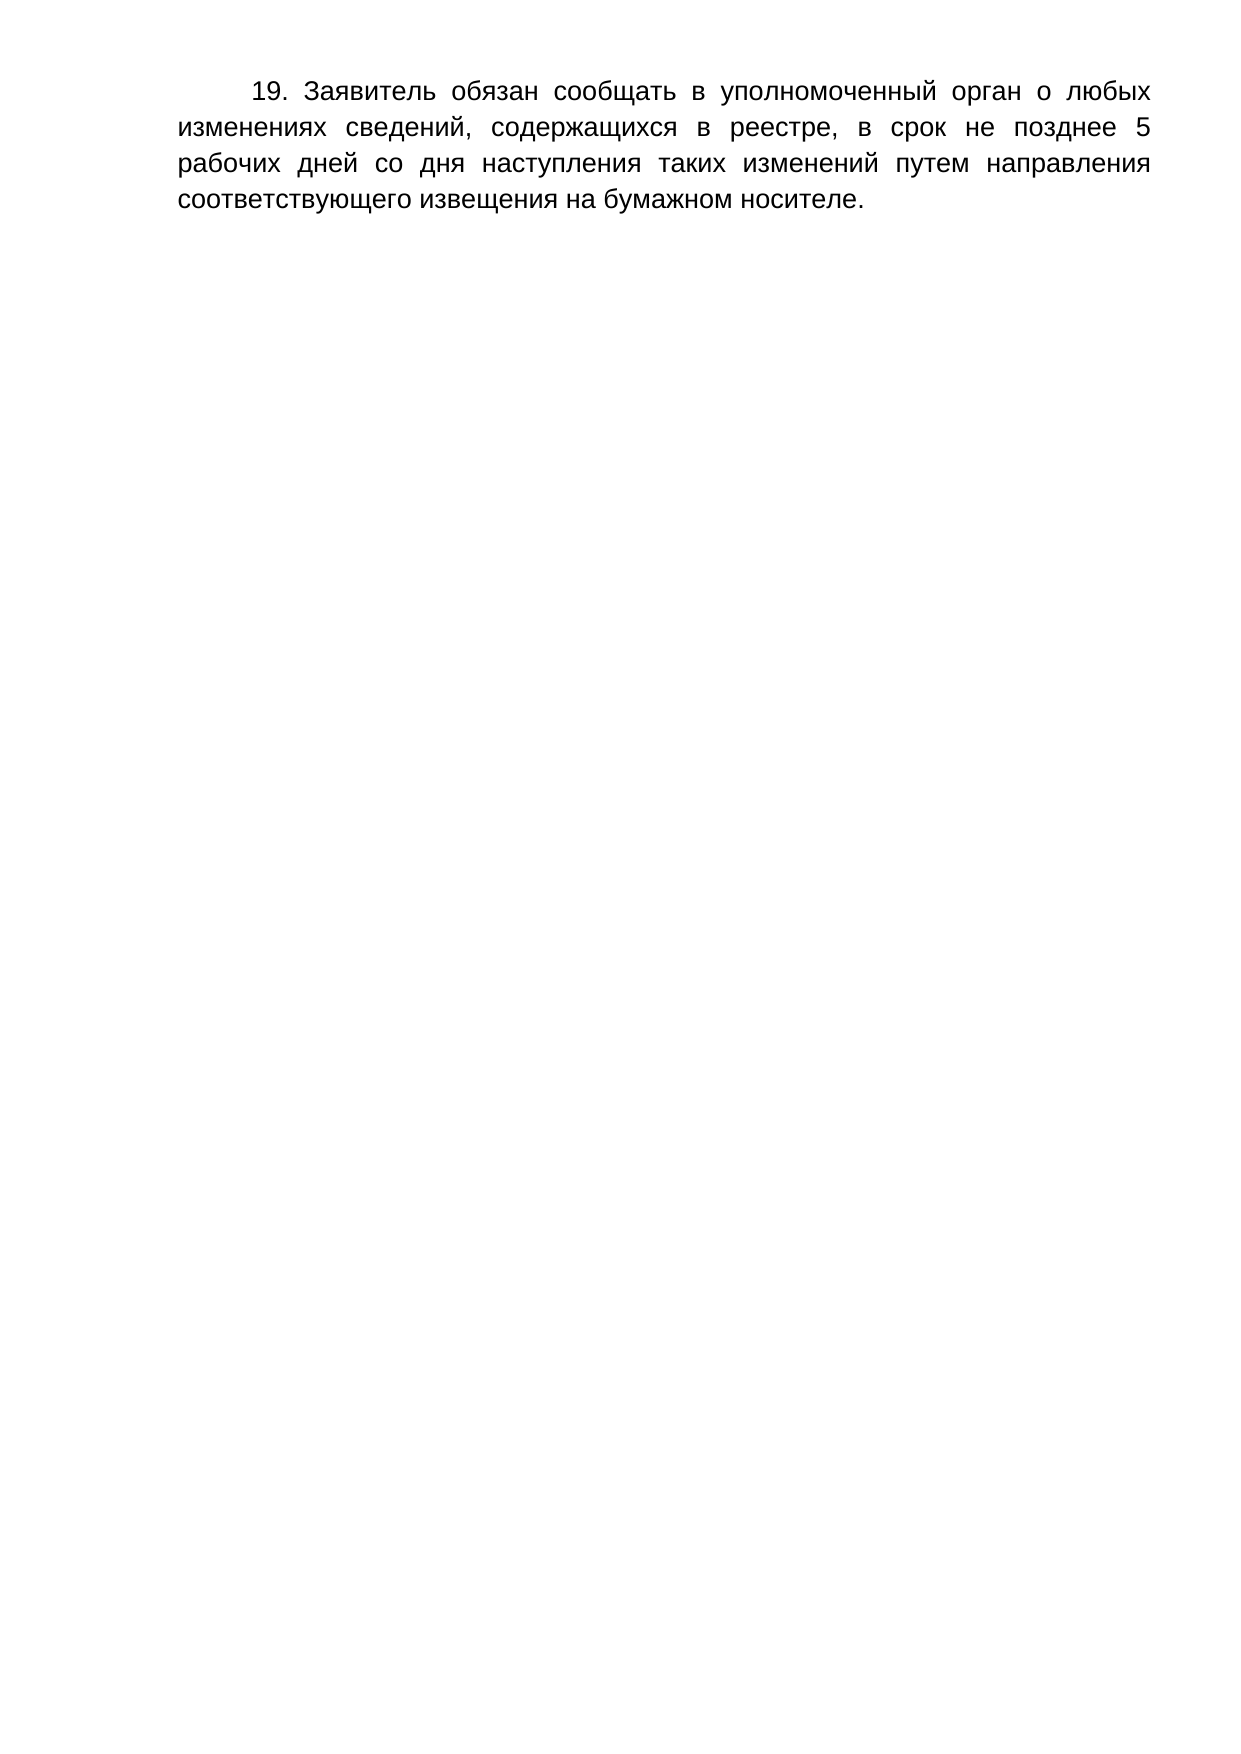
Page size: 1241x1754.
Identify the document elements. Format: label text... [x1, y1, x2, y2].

text 19. Заявитель обязан сообщать в уполномоченный орган о любых изменениях сведений, содержащихся в реестре, в срок не позднее 5 рабочих дней со дня наступления таких изменений путем направления соответствующего извещения на бумажном носителе. [177, 75, 1152, 214]
